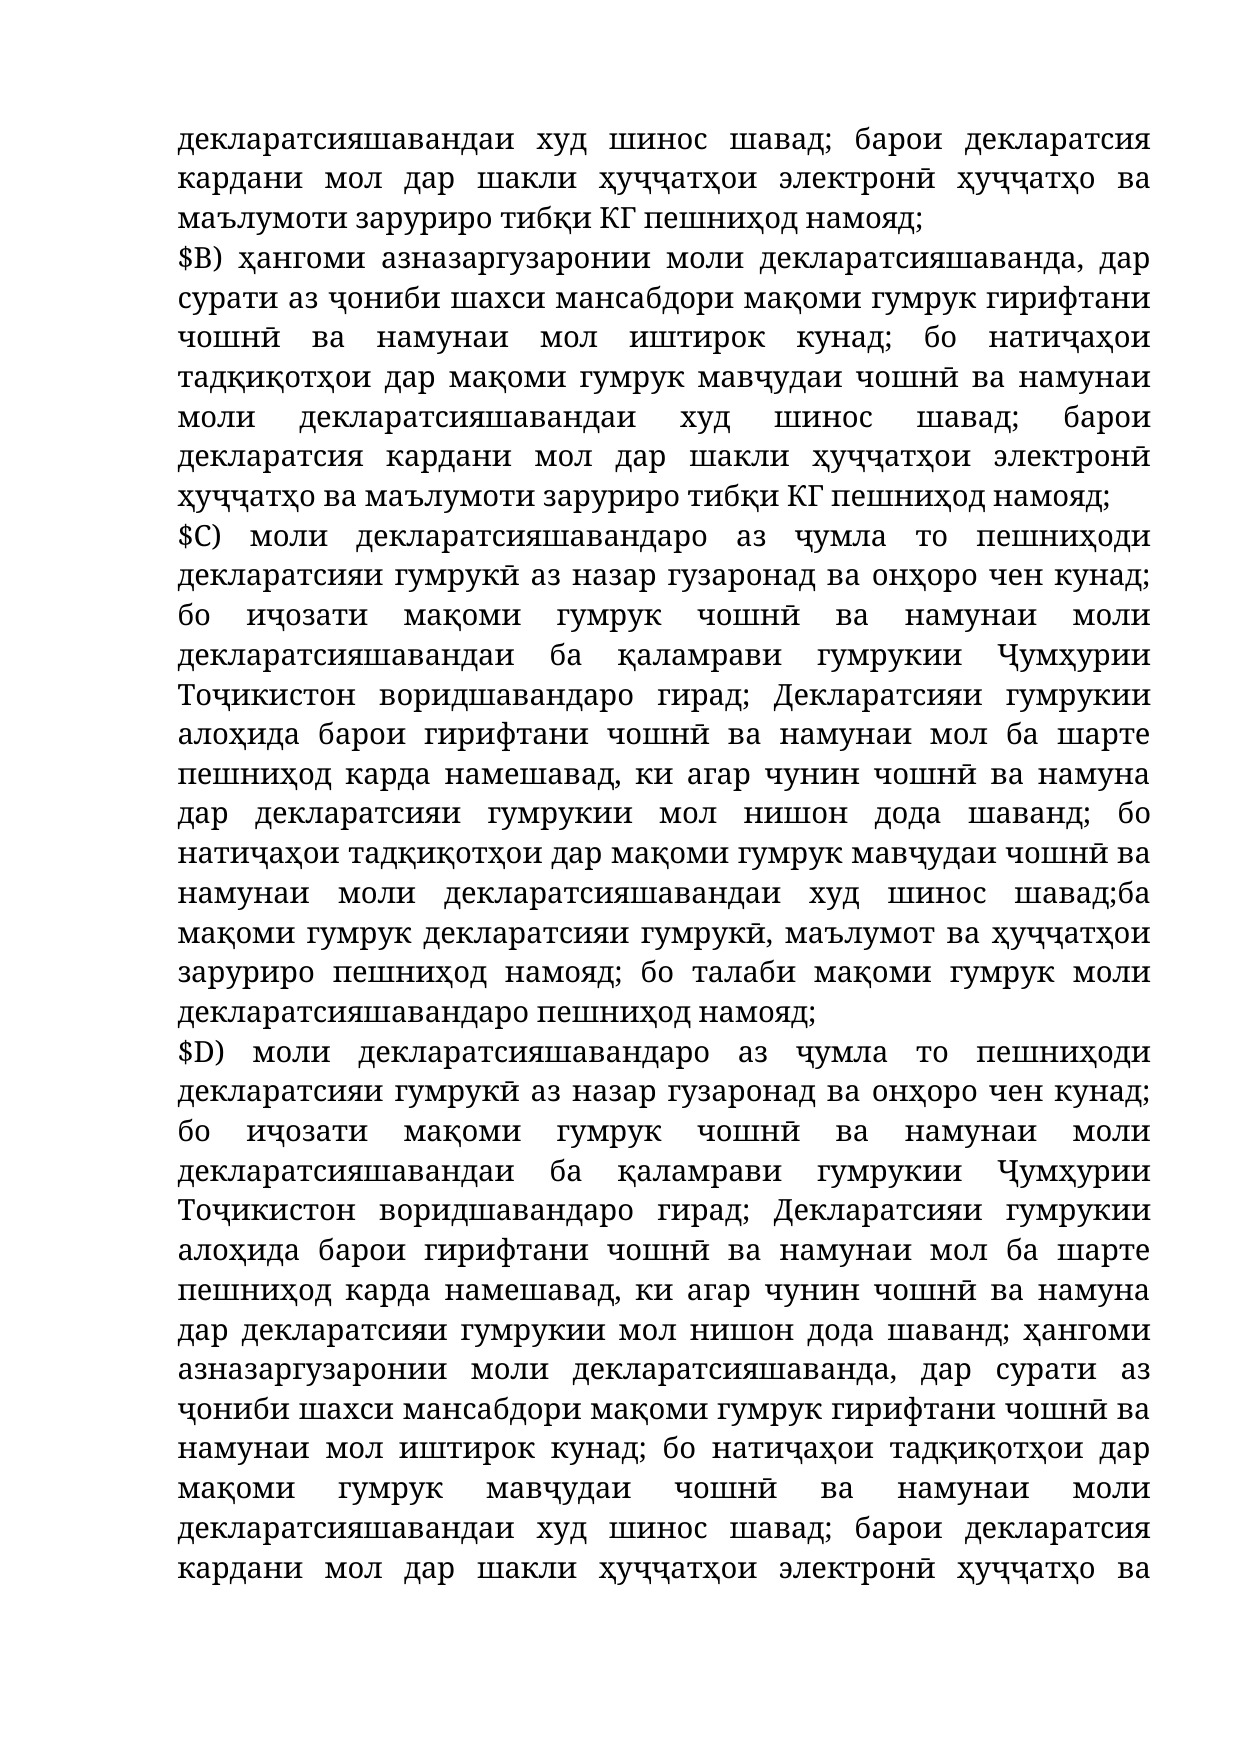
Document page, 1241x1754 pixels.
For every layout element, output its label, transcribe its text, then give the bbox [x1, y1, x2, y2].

text $C) моли декларатсияшавандаро аз ҷумла то пешниҳоди декларатсияи гумрукӣ аз назар гузаронад ва онҳоро чен кунад; бо иҷозати мақоми гумрук чошнӣ ва намунаи моли декларатсияшавандаи ба қаламрави гумрукии Ҷумҳурии Тоҷикистон воридшавандаро гирад; Декларатсияи гумрукии алоҳида барои гирифтани чошнӣ ва намунаи мол ба шарте пешниҳод карда намешавад, ки агар чунин чошнӣ ва намуна дар декларатсияи гумрукии мол нишон дода шаванд; бо натиҷаҳои тадқиқотҳои дар мақоми гумрук мавҷудаи чошнӣ ва намунаи моли декларатсияшавандаи худ шинос шавад;ба мақоми гумрук декларатсияи гумрукӣ, маълумот ва ҳуҷҷатҳои заруриро пешниҳод намояд; бо талаби мақоми гумрук моли декларатсияшавандаро пешниҳод намояд; [177, 515, 1152, 1031]
text $B) ҳангоми азназаргузаронии моли декларатсияшаванда, дар сурати аз ҷониби шахси мансабдори мақоми гумрук гирифтани чошнӣ ва намунаи мол иштирок кунад; бо натиҷаҳои тадқиқотҳои дар мақоми гумрук мавҷудаи чошнӣ ва намунаи моли декларатсияшавандаи худ шинос шавад; барои декларатсия кардани мол дар шакли ҳуҷҷатҳои электронӣ ҳуҷҷатҳо ва маълумоти заруриро тибқи КГ пешниҳод намояд; [177, 237, 1152, 515]
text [177, 118, 1152, 237]
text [177, 1031, 1152, 1587]
